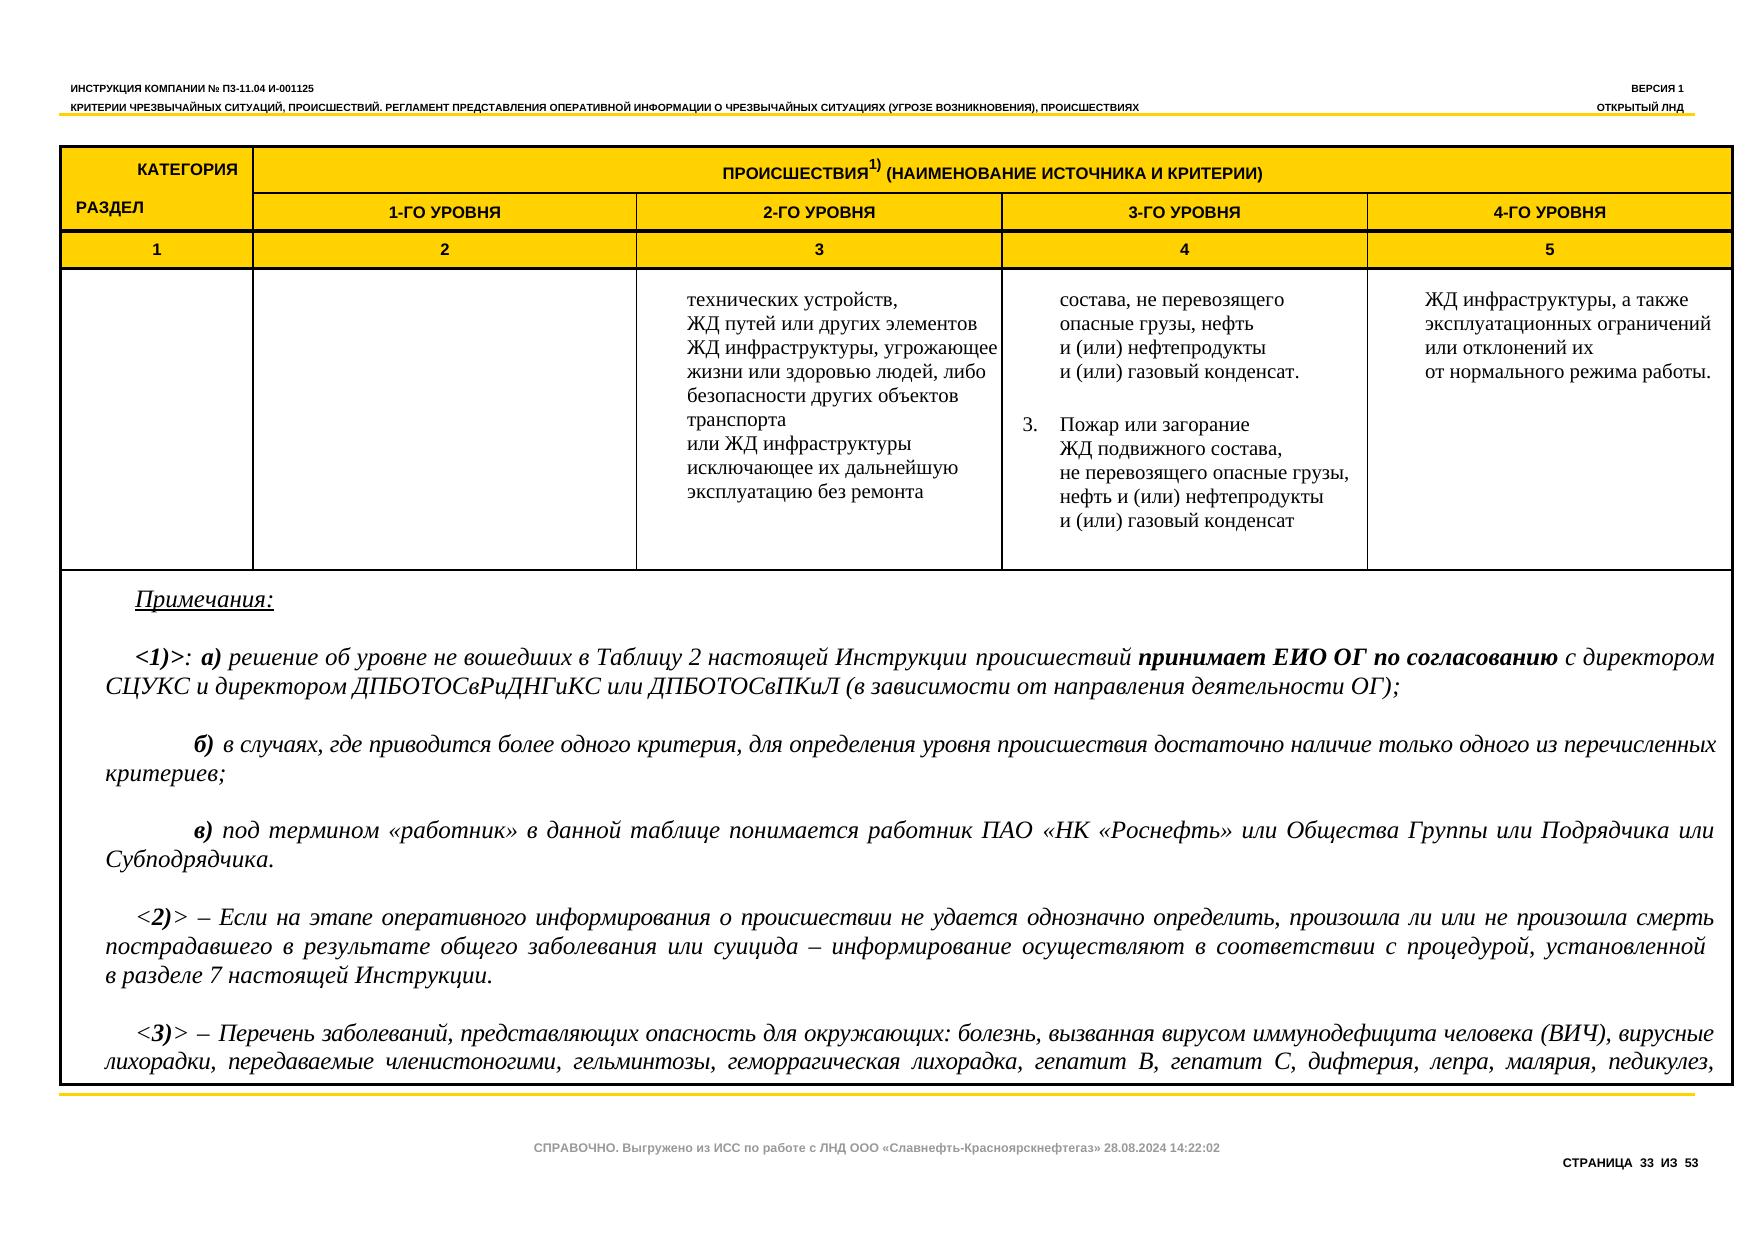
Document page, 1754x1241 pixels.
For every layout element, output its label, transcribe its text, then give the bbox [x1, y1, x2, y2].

table_cell 5 [1368, 233, 1731, 267]
table_cell 4 [1003, 233, 1367, 267]
table_cell 3-ГО УРОВНЯ [1003, 194, 1367, 229]
table_header ПРОИСШЕСТВИЯ1) (НАИМЕНОВАНИЕ ИСТОЧНИКА И КРИТЕРИИ) [254, 148, 1731, 192]
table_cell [1003, 270, 1367, 569]
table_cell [62, 571, 1731, 1083]
table_cell 1-ГО УРОВНЯ [254, 194, 636, 229]
table_cell 2-ГО УРОВНЯ [637, 194, 1001, 229]
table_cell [254, 270, 636, 569]
table_cell 1 [62, 233, 252, 267]
table_cell 4-ГО УРОВНЯ [1368, 194, 1731, 229]
table_cell [62, 270, 252, 569]
table_cell 3 [637, 233, 1001, 267]
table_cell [637, 270, 1001, 569]
table_cell 2 [254, 233, 636, 267]
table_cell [1368, 270, 1731, 569]
table_header КАТЕГОРИЯ РАЗДЕЛ [62, 148, 252, 229]
